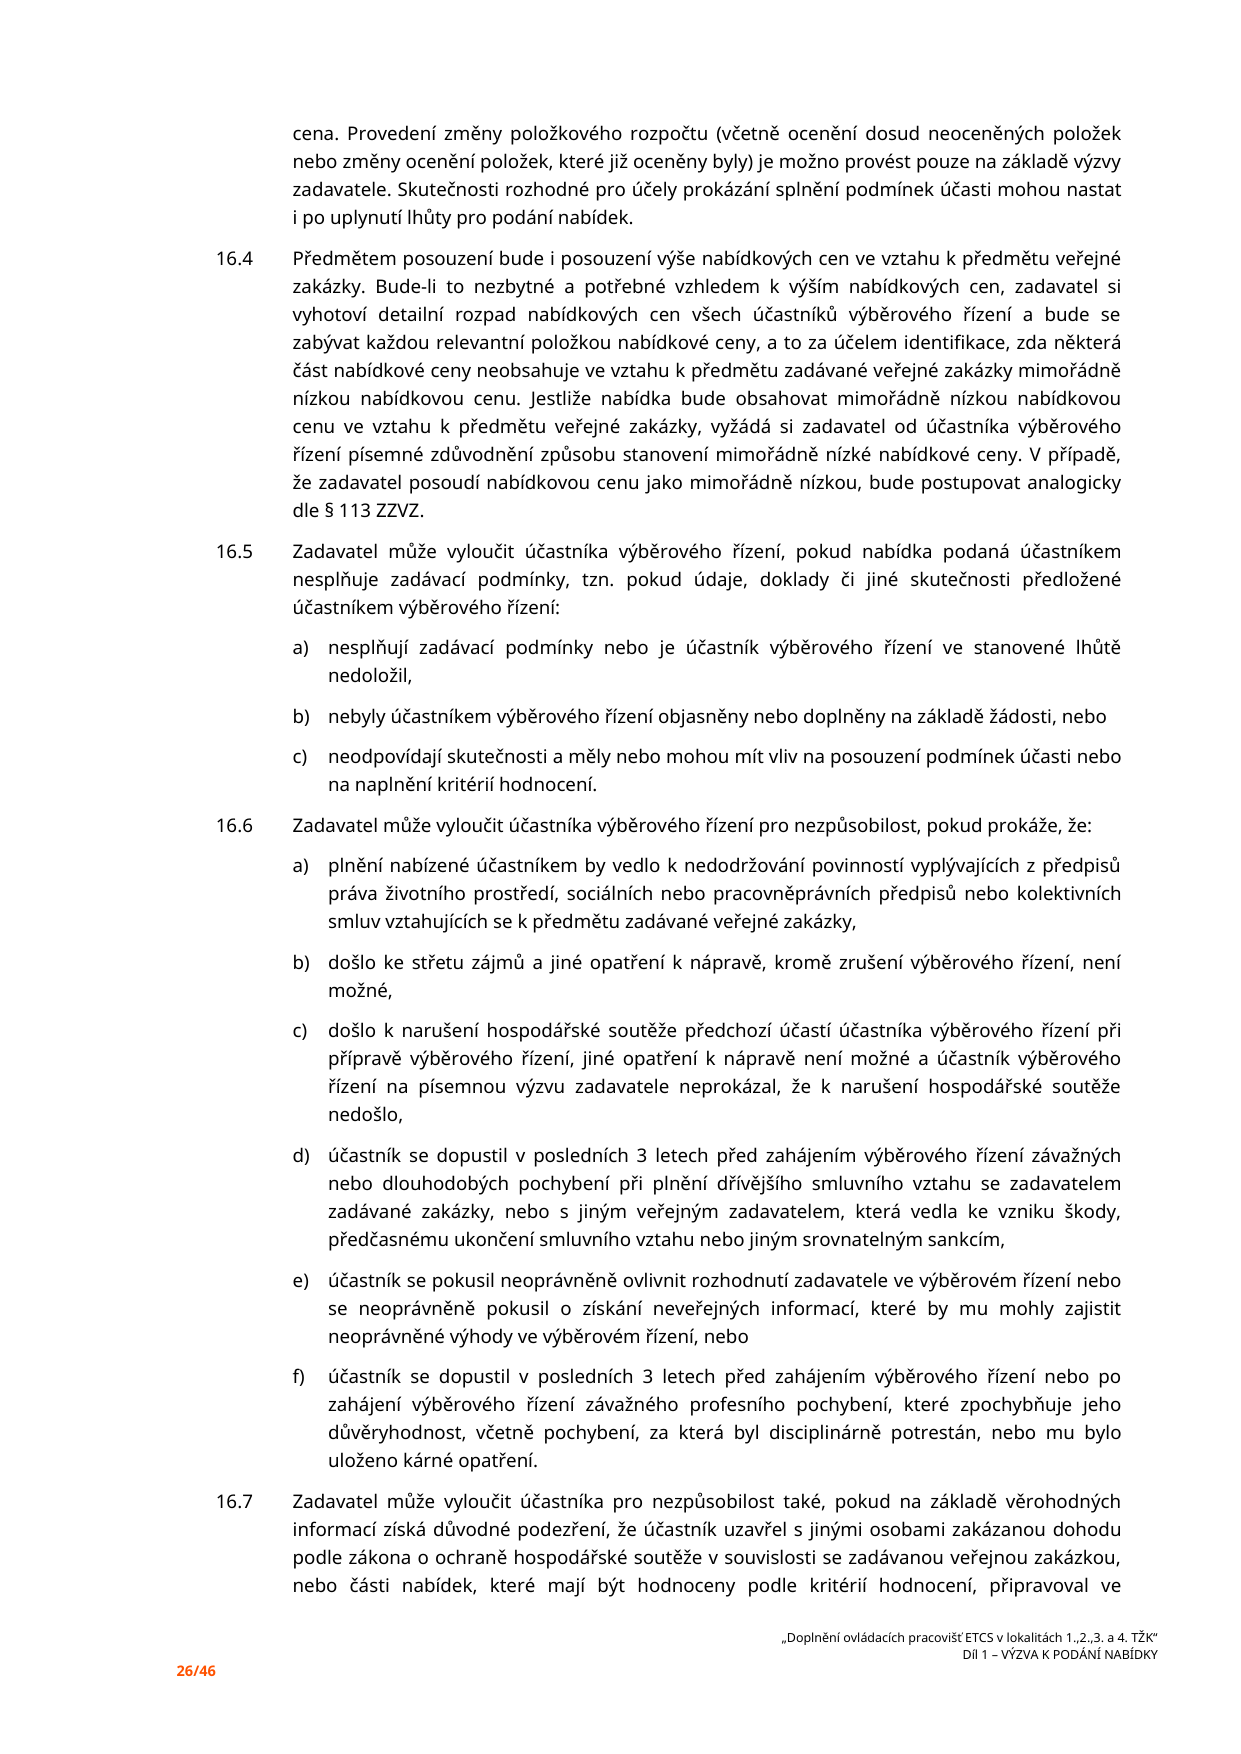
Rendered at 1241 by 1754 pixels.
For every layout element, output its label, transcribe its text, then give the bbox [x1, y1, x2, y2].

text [216, 1488, 1122, 1598]
list účastník se dopustil v posledních 3 letech před zahájením výběrového řízení nebo po zahájení výběrového řízení závažného profesního pochybení, které zpochybňuje jeho důvěryhodnost, včetně pochybení, za která byl disciplinárně potrestán, nebo mu bylo uloženo kárné opatření. [292, 1363, 1122, 1473]
text Předmětem posouzení bude i posouzení výše nabídkových cen ve vztahu k předmětu veřejné zakázky. Bude-li to nezbytné a potřebné vzhledem k výším nabídkových cen, zadavatel si vyhotoví detailní rozpad nabídkových cen všech účastníků výběrového řízení a bude se zabývat každou relevantní položkou nabídkové ceny, a to za účelem identifikace, zda některá část nabídkové ceny neobsahuje ve vztahu k předmětu zadávané veřejné zakázky mimořádně nízkou nabídkovou cenu. Jestliže nabídka bude obsahovat mimořádně nízkou nabídkovou cenu ve vztahu k předmětu veřejné zakázky, vyžádá si zadavatel od účastníka výběrového řízení písemné zdůvodnění způsobu stanovení mimořádně nízké nabídkové ceny. V případě, že zadavatel posoudí nabídkovou cenu jako mimořádně nízkou, bude postupovat analogicky dle § 113 ZZVZ. [216, 245, 1122, 523]
list neodpovídají skutečnosti a měly nebo mohou mít vliv na posouzení podmínek účasti nebo na naplnění kritérií hodnocení. [292, 743, 1122, 797]
list došlo ke střetu zájmů a jiné opatření k nápravě, kromě zrušení výběrového řízení, není možné, [292, 949, 1122, 1003]
list nesplňují zadávací podmínky nebo je účastník výběrového řízení ve stanovené lhůtě nedoložil, [292, 634, 1122, 688]
list nebyly účastníkem výběrového řízení objasněny nebo doplněny na základě žádosti, nebo [292, 703, 1122, 728]
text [216, 121, 1122, 230]
list účastník se pokusil neoprávněně ovlivnit rozhodnutí zadavatele ve výběrovém řízení nebo se neoprávněně pokusil o získání neveřejných informací, které by mu mohly zajistit neoprávněné výhody ve výběrovém řízení, nebo [292, 1267, 1122, 1348]
list plnění nabízené účastníkem by vedlo k nedodržování povinností vyplývajících z předpisů práva životního prostředí, sociálních nebo pracovněprávních předpisů nebo kolektivních smluv vztahujících se k předmětu zadávané veřejné zakázky, [292, 853, 1122, 934]
list došlo k narušení hospodářské soutěže předchozí účastí účastníka výběrového řízení při přípravě výběrového řízení, jiné opatření k nápravě není možné a účastník výběrového řízení na písemnou výzvu zadavatele neprokázal, že k narušení hospodářské soutěže nedošlo, [292, 1018, 1122, 1127]
text Zadavatel může vyloučit účastníka výběrového řízení, pokud nabídka podaná účastníkem nesplňuje zadávací podmínky, tzn. pokud údaje, doklady či jiné skutečnosti předložené účastníkem výběrového řízení: [216, 538, 1122, 619]
list účastník se dopustil v posledních 3 letech před zahájením výběrového řízení závažných nebo dlouhodobých pochybení při plnění dřívějšího smluvního vztahu se zadavatelem zadávané zakázky, nebo s jiným veřejným zadavatelem, která vedla ke vzniku škody, předčasnému ukončení smluvního vztahu nebo jiným srovnatelným sankcím, [292, 1142, 1122, 1252]
text Zadavatel může vyloučit účastníka výběrového řízení pro nezpůsobilost, pokud prokáže, že: [216, 812, 1122, 838]
